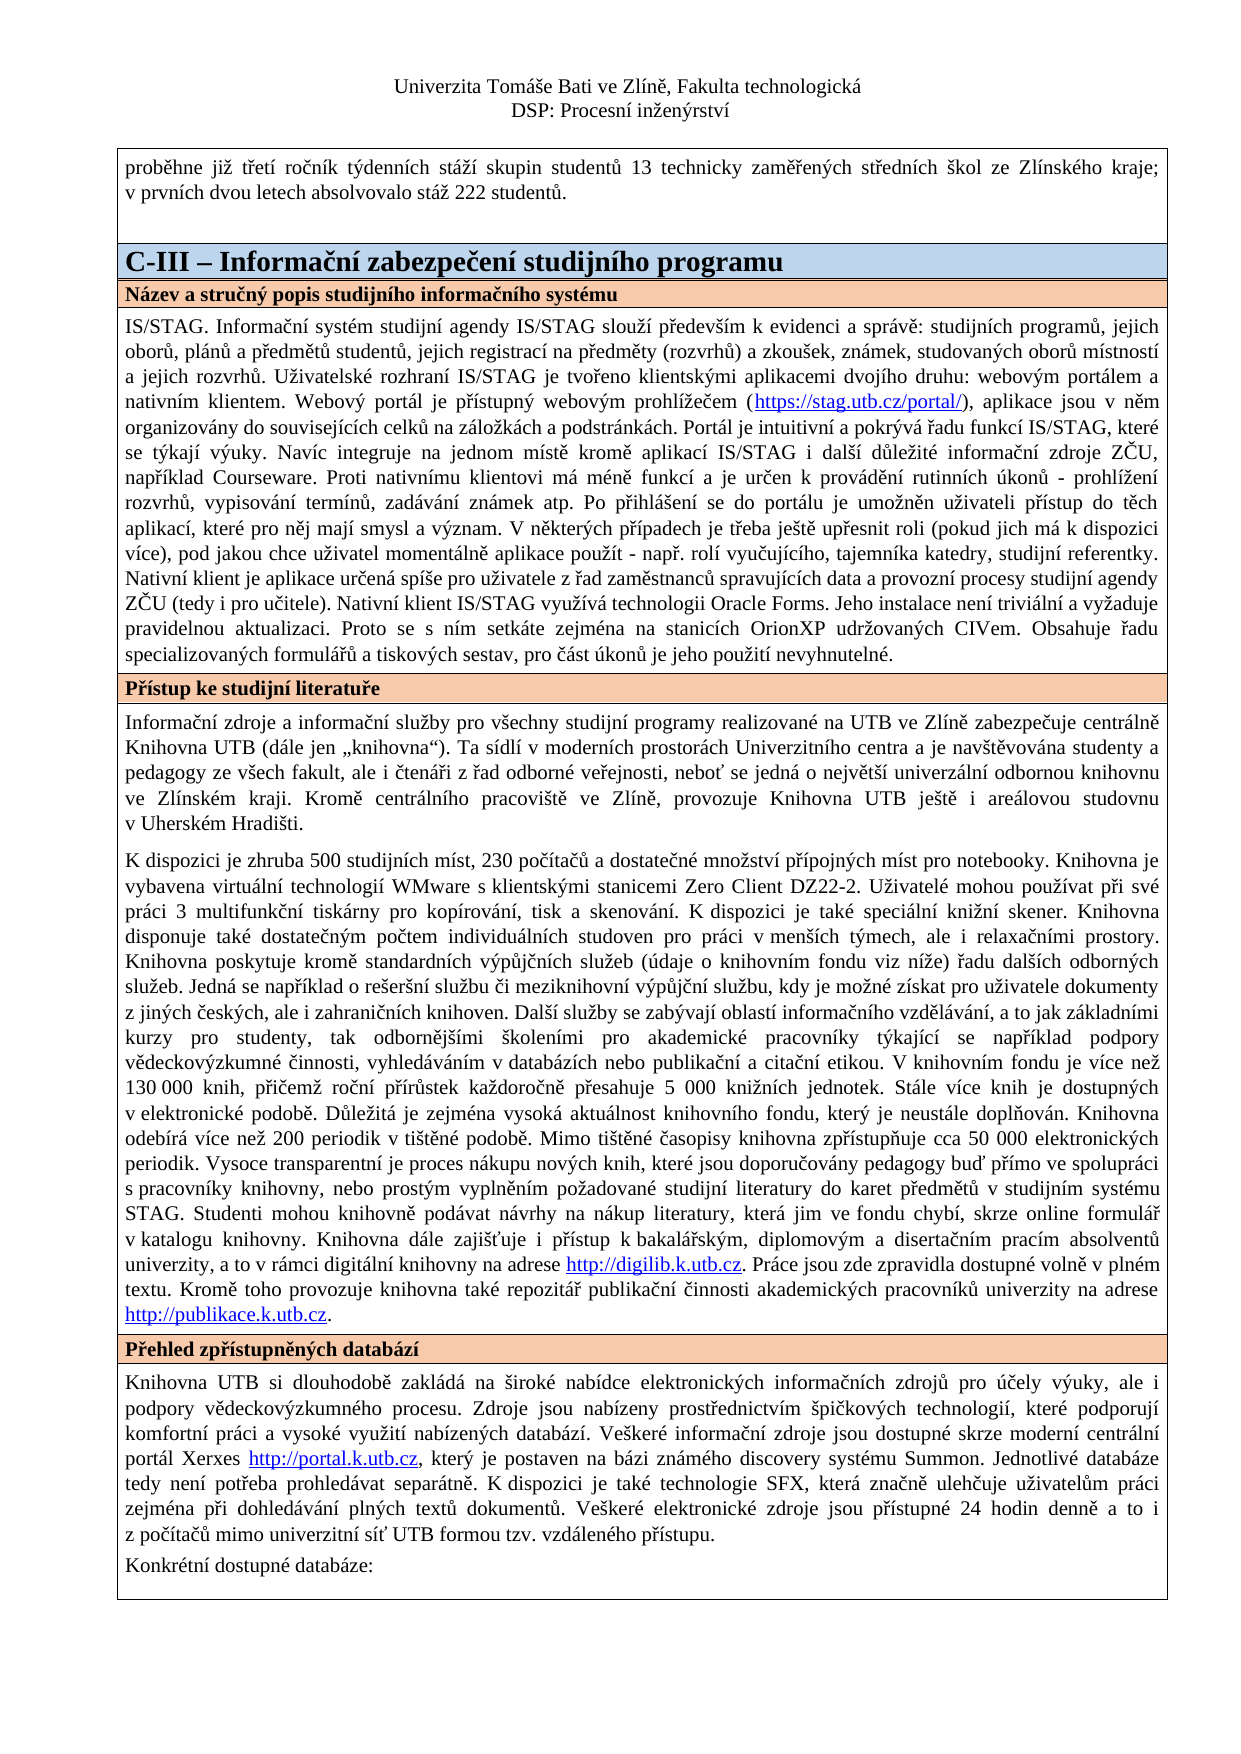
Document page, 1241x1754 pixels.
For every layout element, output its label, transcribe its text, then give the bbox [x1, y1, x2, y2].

table_cell Název a stručný popis studijního informačního systému [118, 281, 1167, 307]
table_cell Informační zdroje a informační služby pro všechny studijní programy realizované na UTB ve Zlíně zabezpečuje centrálně Knihovna UTB (dále jen „knihovna“). Ta sídlí v moderních prostorách Univerzitního centra a je navštěvována studenty a pedagogy ze všech fakult, ale i čtenáři z řad odborné veřejnosti, neboť se jedná o největší univerzální odbornou knihovnu ve Zlínském kraji. Kromě centrálního pracoviště ve Zlíně, provozuje Knihovna UTB ještě i areálovou studovnu v Uherském Hradišti. K dispozici je zhruba 500 studijních míst, 230 počítačů a dostatečné množství přípojných míst pro notebooky. Knihovna je vybavena virtuální technologií WMware s klientskými stanicemi Zero Client DZ22-2. Uživatelé mohou používat při své práci 3 multifunkční tiskárny pro kopírování, tisk a skenování. K dispozici je také speciální knižní skener. Knihovna disponuje také dostatečným počtem individuálních studoven pro práci v menších týmech, ale i relaxačními prostory. Knihovna poskytuje kromě standardních výpůjčních služeb (údaje o knihovním fondu viz níže) řadu dalších odborných služeb. Jedná se například o rešeršní službu či meziknihovní výpůjční službu, kdy je možné získat pro uživatele dokumenty z jiných českých, ale i zahraničních knihoven. Další služby se zabývají oblastí informačního vzdělávání, a to jak základními kurzy pro studenty, tak odbornějšími školeními pro akademické pracovníky týkající se například podpory vědeckovýzkumné činnosti, vyhledáváním v databázích nebo publikační a citační etikou. V knihovním fondu je více než 130 000 knih, přičemž roční přírůstek každoročně přesahuje 5 000 knižních jednotek. Stále více knih je dostupných v elektronické podobě. Důležitá je zejména vysoká aktuálnost knihovního fondu, který je neustále doplňován. Knihovna odebírá více než 200 periodik v tištěné podobě. Mimo tištěné časopisy knihovna zpřístupňuje cca 50 000 elektronických periodik. Vysoce transparentní je proces nákupu nových knih, které jsou doporučovány pedagogy buď přímo ve spolupráci s pracovníky knihovny, nebo prostým vyplněním požadované studijní literatury do karet předmětů v studijním systému STAG. Studenti mohou knihovně podávat návrhy na nákup literatury, která jim ve fondu chybí, skrze online formulář v katalogu knihovny. Knihovna dále zajišťuje i přístup k bakalářským, diplomovým a disertačním pracím absolventů univerzity, a to v rámci digitální knihovny na adrese http://digilib.k.utb.cz. Práce jsou zde zpravidla dostupné volně v plném textu. Kromě toho provozuje knihovna také repozitář publikační činnosti akademických pracovníků univerzity na adrese http://publikace.k.utb.cz. [118, 704, 1167, 1333]
table_cell Přístup ke studijní literatuře [118, 674, 1167, 702]
table_cell C-III – Informační zabezpečení studijního programu [118, 244, 1167, 278]
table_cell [118, 149, 1167, 243]
table_cell IS/STAG. Informační systém studijní agendy IS/STAG slouží především k evidenci a správě: studijních programů, jejich oborů, plánů a předmětů studentů, jejich registrací na předměty (rozvrhů) a zkoušek, známek, studovaných oborů místností a jejich rozvrhů. Uživatelské rozhraní IS/STAG je tvořeno klientskými aplikacemi dvojího druhu: webovým portálem a nativním klientem. Webový portál je přístupný webovým prohlížečem (https://stag.utb.cz/portal/), aplikace jsou v něm organizovány do souvisejících celků na záložkách a podstránkách. Portál je intuitivní a pokrývá řadu funkcí IS/STAG, které se týkají výuky. Navíc integruje na jednom místě kromě aplikací IS/STAG i další důležité informační zdroje ZČU, například Courseware. Proti nativnímu klientovi má méně funkcí a je určen k provádění rutinních úkonů - prohlížení rozvrhů, vypisování termínů, zadávání známek atp. Po přihlášení se do portálu je umožněn uživateli přístup do těch aplikací, které pro něj mají smysl a význam. V některých případech je třeba ještě upřesnit roli (pokud jich má k dispozici více), pod jakou chce uživatel momentálně aplikace použít - např. rolí vyučujícího, tajemníka katedry, studijní referentky. Nativní klient je aplikace určená spíše pro uživatele z řad zaměstnanců spravujících data a provozní procesy studijní agendy ZČU (tedy i pro učitele). Nativní klient IS/STAG využívá technologii Oracle Forms. Jeho instalace není triviální a vyžaduje pravidelnou aktualizaci. Proto se s ním setkáte zejména na stanicích OrionXP udržovaných CIVem. Obsahuje řadu specializovaných formulářů a tiskových sestav, pro část úkonů je jeho použití nevyhnutelné. [118, 308, 1167, 673]
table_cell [118, 1364, 1167, 1599]
table_cell Přehled zpřístupněných databází [118, 1335, 1167, 1363]
